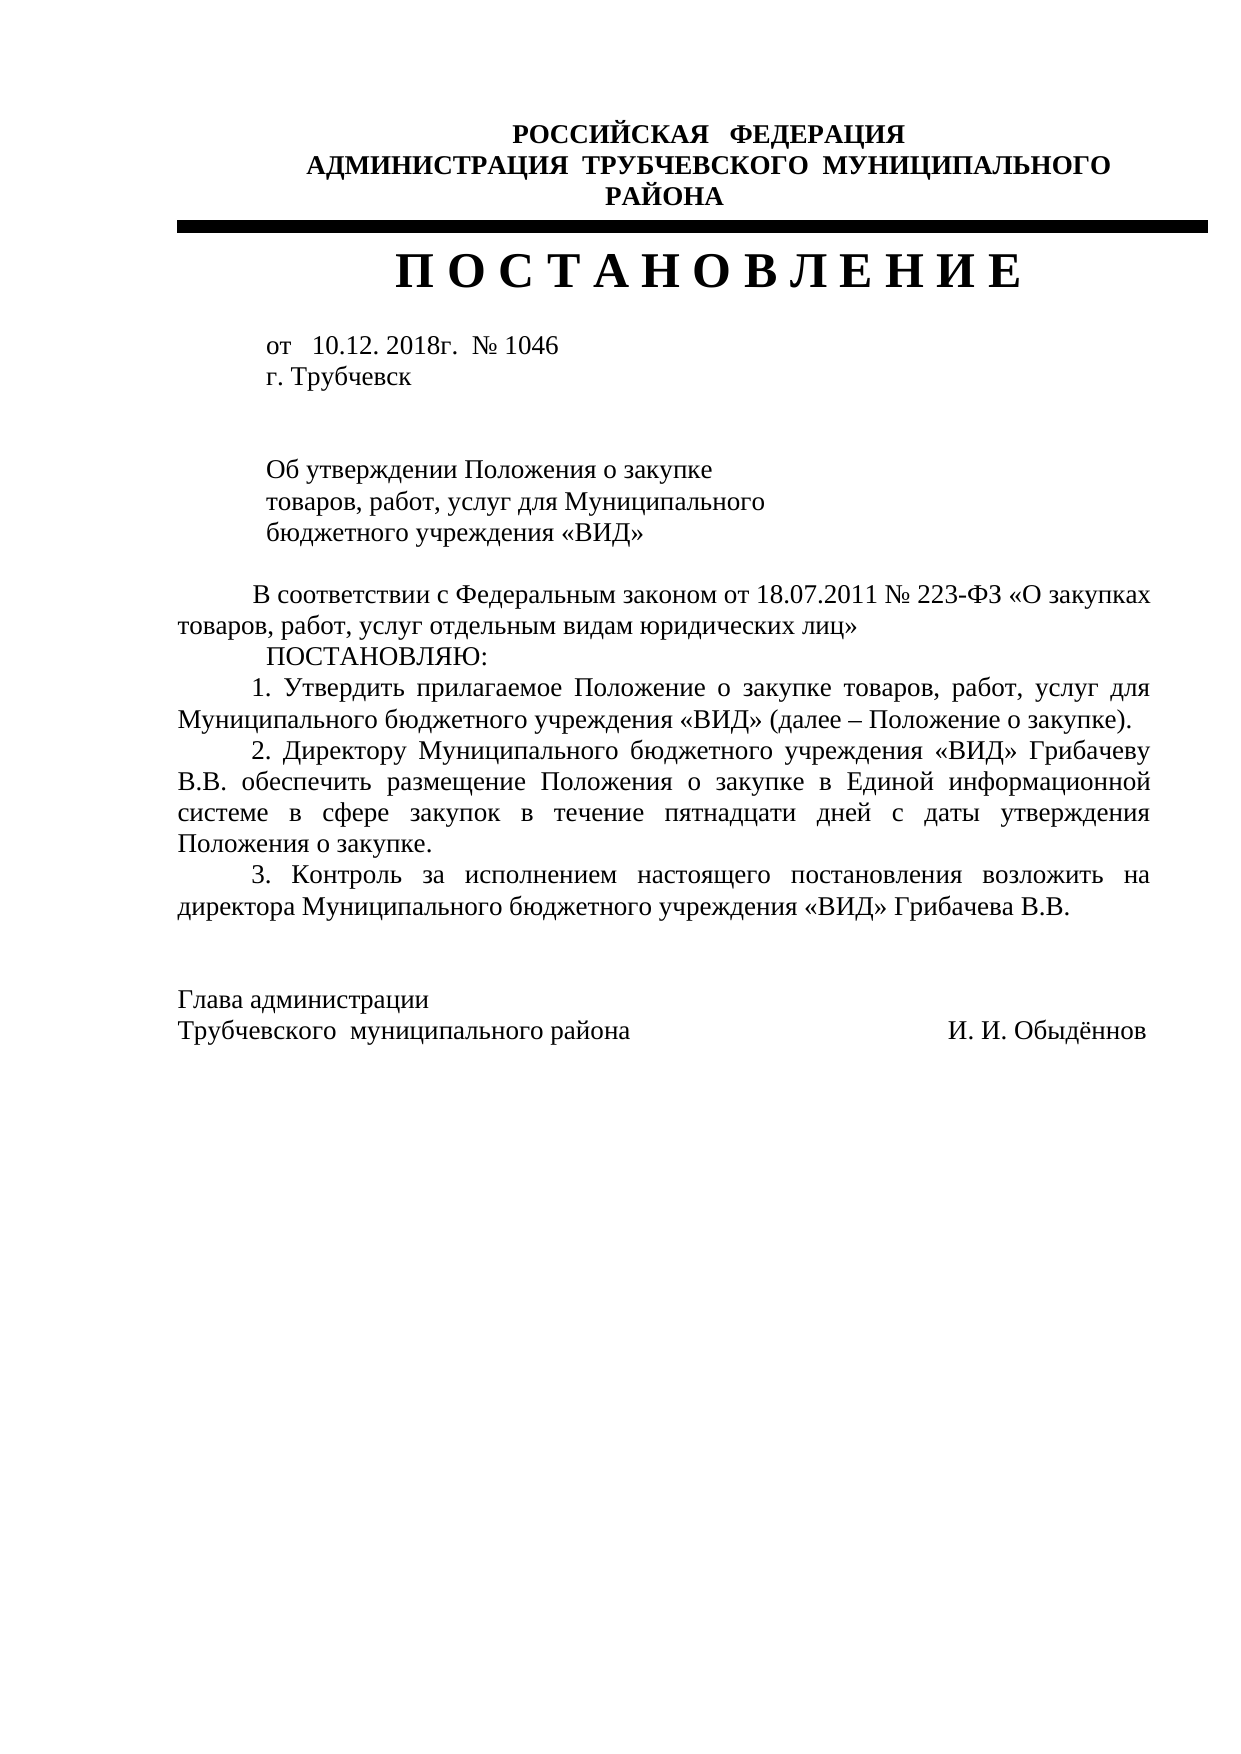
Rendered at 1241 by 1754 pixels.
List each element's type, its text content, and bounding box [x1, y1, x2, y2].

text Трубчевского муниципального района И. И. Обыдённов [177, 1014, 1152, 1045]
text ПОСТАНОВЛЯЮ: [177, 640, 1152, 672]
text 2. Директору Муниципального бюджетного учреждения «ВИД» Грибачеву В.В. обеспечить размещение Положения о закупке в Единой информационной системе в сфере закупок в течение пятнадцати дней с даты утверждения Положения о закупке. [177, 734, 1152, 858]
text от 10.12. 2018г. № 1046 [177, 329, 1152, 360]
text бюджетного учреждения «ВИД» [177, 516, 1152, 547]
text Об утверждении Положения о закупке [177, 453, 1152, 485]
text товаров, работ, услуг для Муниципального [177, 485, 1152, 516]
text Глава администрации [177, 983, 1152, 1014]
text г. Трубчевск [177, 360, 1152, 391]
text 1. Утвердить прилагаемое Положение о закупке товаров, работ, услуг для Муниципального бюджетного учреждения «ВИД» (далее – Положение о закупке). [177, 672, 1152, 734]
text АДМИНИСТРАЦИЯ ТРУБЧЕВСКОГО МУНИЦИПАЛЬНОГО РАЙОНА [177, 149, 1152, 212]
text П О С Т А Н О В Л Е Н И Е [177, 240, 1152, 298]
text В соответствии с Федеральным законом от 18.07.2011 № 223-ФЗ «О закупках товаров, работ, услуг отдельным видам юридических лиц» [177, 578, 1152, 640]
text РОССИЙСКАЯ ФЕДЕРАЦИЯ [177, 118, 1152, 149]
text 3. Контроль за исполнением настоящего постановления возложить на директора Муниципального бюджетного учреждения «ВИД» Грибачева В.В. [177, 858, 1152, 921]
